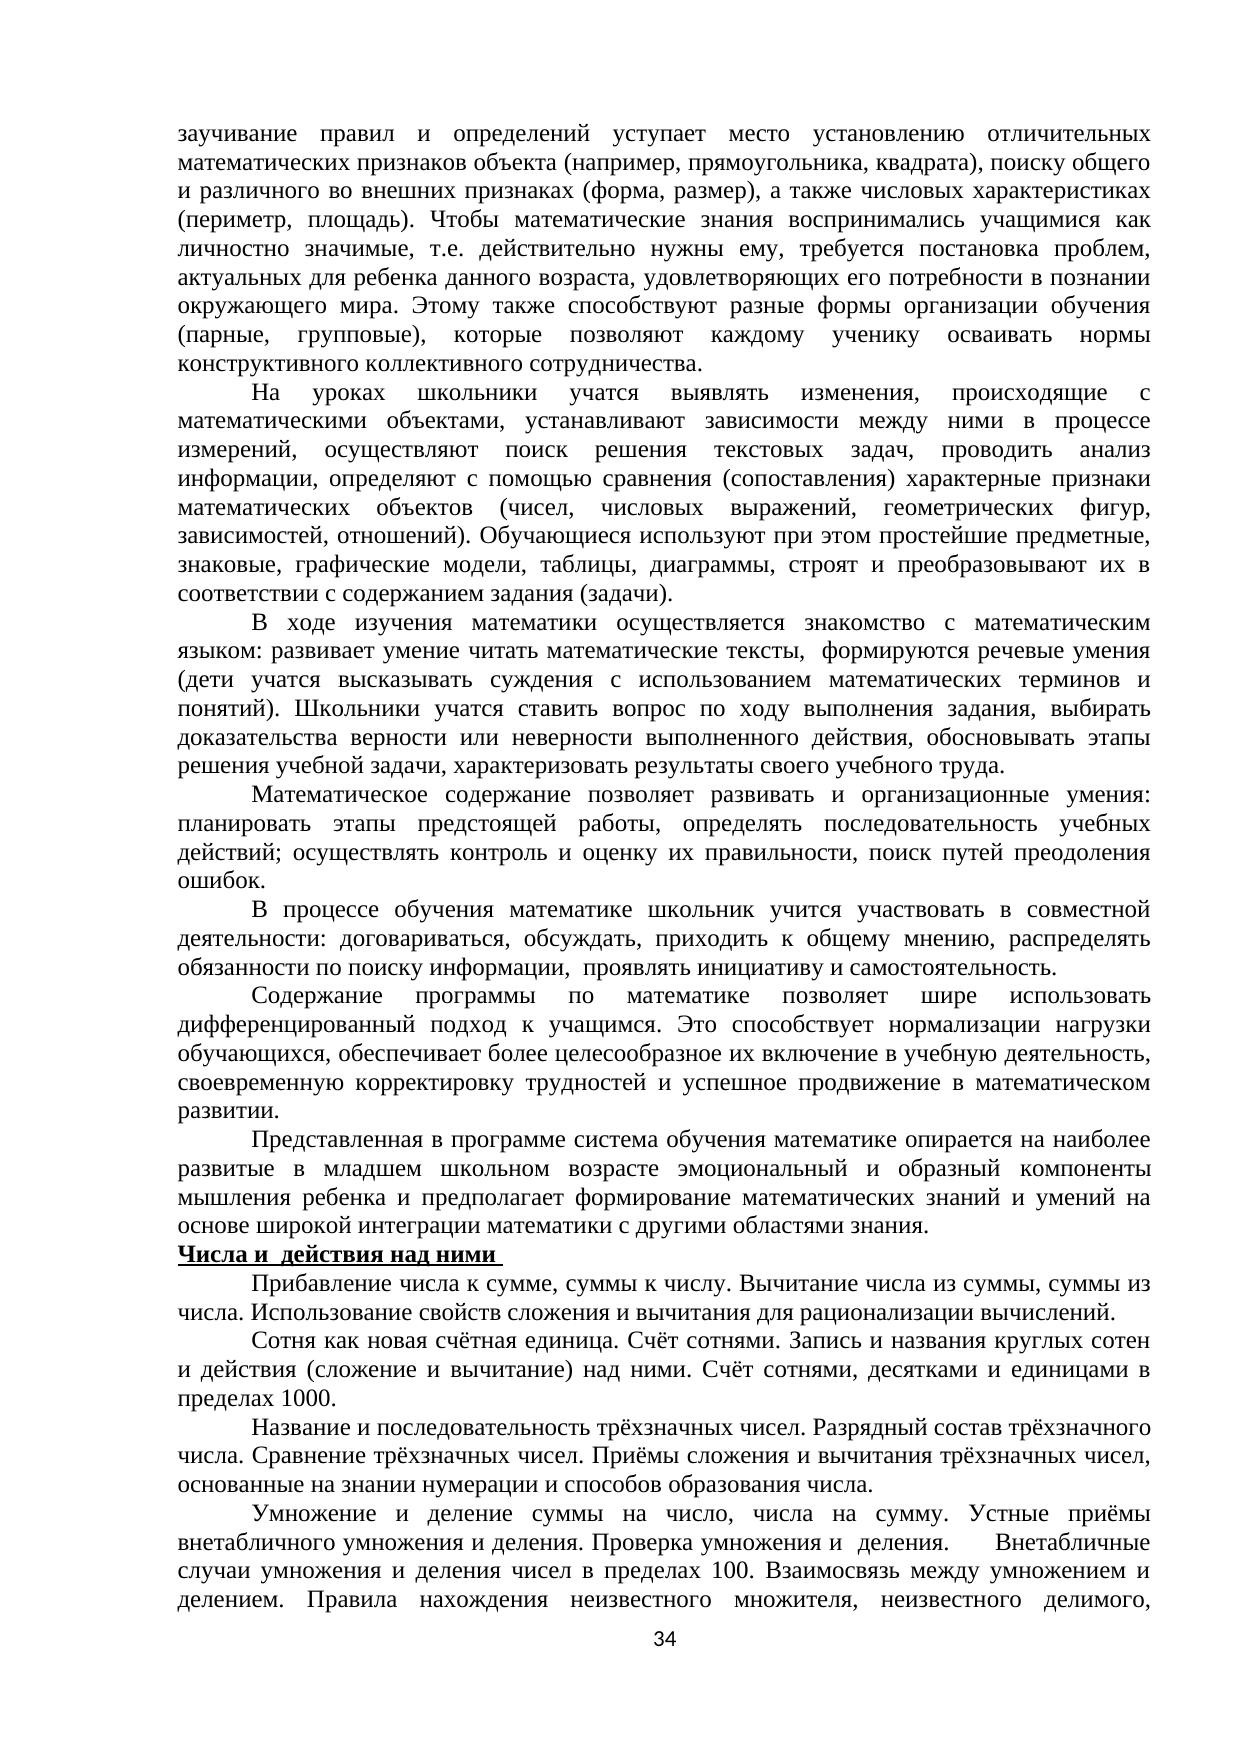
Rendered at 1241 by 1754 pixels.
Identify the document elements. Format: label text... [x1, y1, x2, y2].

text Сотня как новая счётная единица. Счёт сотнями. Запись и названия круглых сотен и действия (сложение и вычитание) над ними. Счёт сотнями, десятками и единицами в пределах 1000. [177, 1326, 1152, 1412]
text Числа и действия над ними [177, 1239, 1152, 1268]
text Название и последовательность трёхзначных чисел. Разрядный состав трёхзначного числа. Сравнение трёхзначных чисел. Приёмы сложения и вычитания трёхзначных чисел, основанные на знании нумерации и способов образования числа. [177, 1412, 1152, 1498]
text Представленная в программе система обучения математике опирается на наиболее развитые в младшем школьном возрасте эмоциональный и образный компоненты мышления ребенка и предполагает формирование математических знаний и умений на основе широкой интеграции математики с другими областями знания. [177, 1124, 1152, 1239]
text Содержание программы по математике позволяет шире использовать дифференцированный подход к учащимся. Это способствует нормализации нагрузки обучающихся, обеспечивает более целесообразное их включение в учебную деятельность, своевременную корректировку трудностей и успешное продвижение в математическом развитии. [177, 981, 1152, 1124]
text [177, 1498, 1152, 1613]
text На уроках школьники учатся выявлять изменения, происходящие с математическими объектами, устанавливают зависимости между ними в процессе измерений, осуществляют поиск решения текстовых задач, проводить анализ информации, определяют с помощью сравнения (сопоставления) характерные признаки математических объектов (чисел, числовых выражений, геометрических фигур, зависимостей, отношений). Обучающиеся используют при этом простейшие предметные, знаковые, графические модели, таблицы, диаграммы, строят и преобразовывают их в соответствии с содержанием задания (задачи). [177, 377, 1152, 607]
text В ходе изучения математики осуществляется знакомство с математическим языком: развивает умение читать математические тексты, формируются речевые умения (дети учатся высказывать суждения с использованием математических терминов и понятий). Школьники учатся ставить вопрос по ходу выполнения задания, выбирать доказательства верности или неверности выполненного действия, обосновывать этапы решения учебной задачи, характеризовать результаты своего учебного труда. [177, 607, 1152, 779]
text В процессе обучения математике школьник учится участвовать в совместной деятельности: договариваться, обсуждать, приходить к общему мнению, распределять обязанности по поиску информации, проявлять инициативу и самостоятельность. [177, 894, 1152, 981]
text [177, 118, 1152, 377]
text Прибавление числа к сумме, суммы к числу. Вычитание числа из суммы, суммы из числа. Использование свойств сложения и вычитания для рационализации вычислений. [177, 1268, 1152, 1326]
text Математическое содержание позволяет развивать и организационные умения: планировать этапы предстоящей работы, определять последовательность учебных действий; осуществлять контроль и оценку их правильности, поиск путей преодоления ошибок. [177, 779, 1152, 894]
